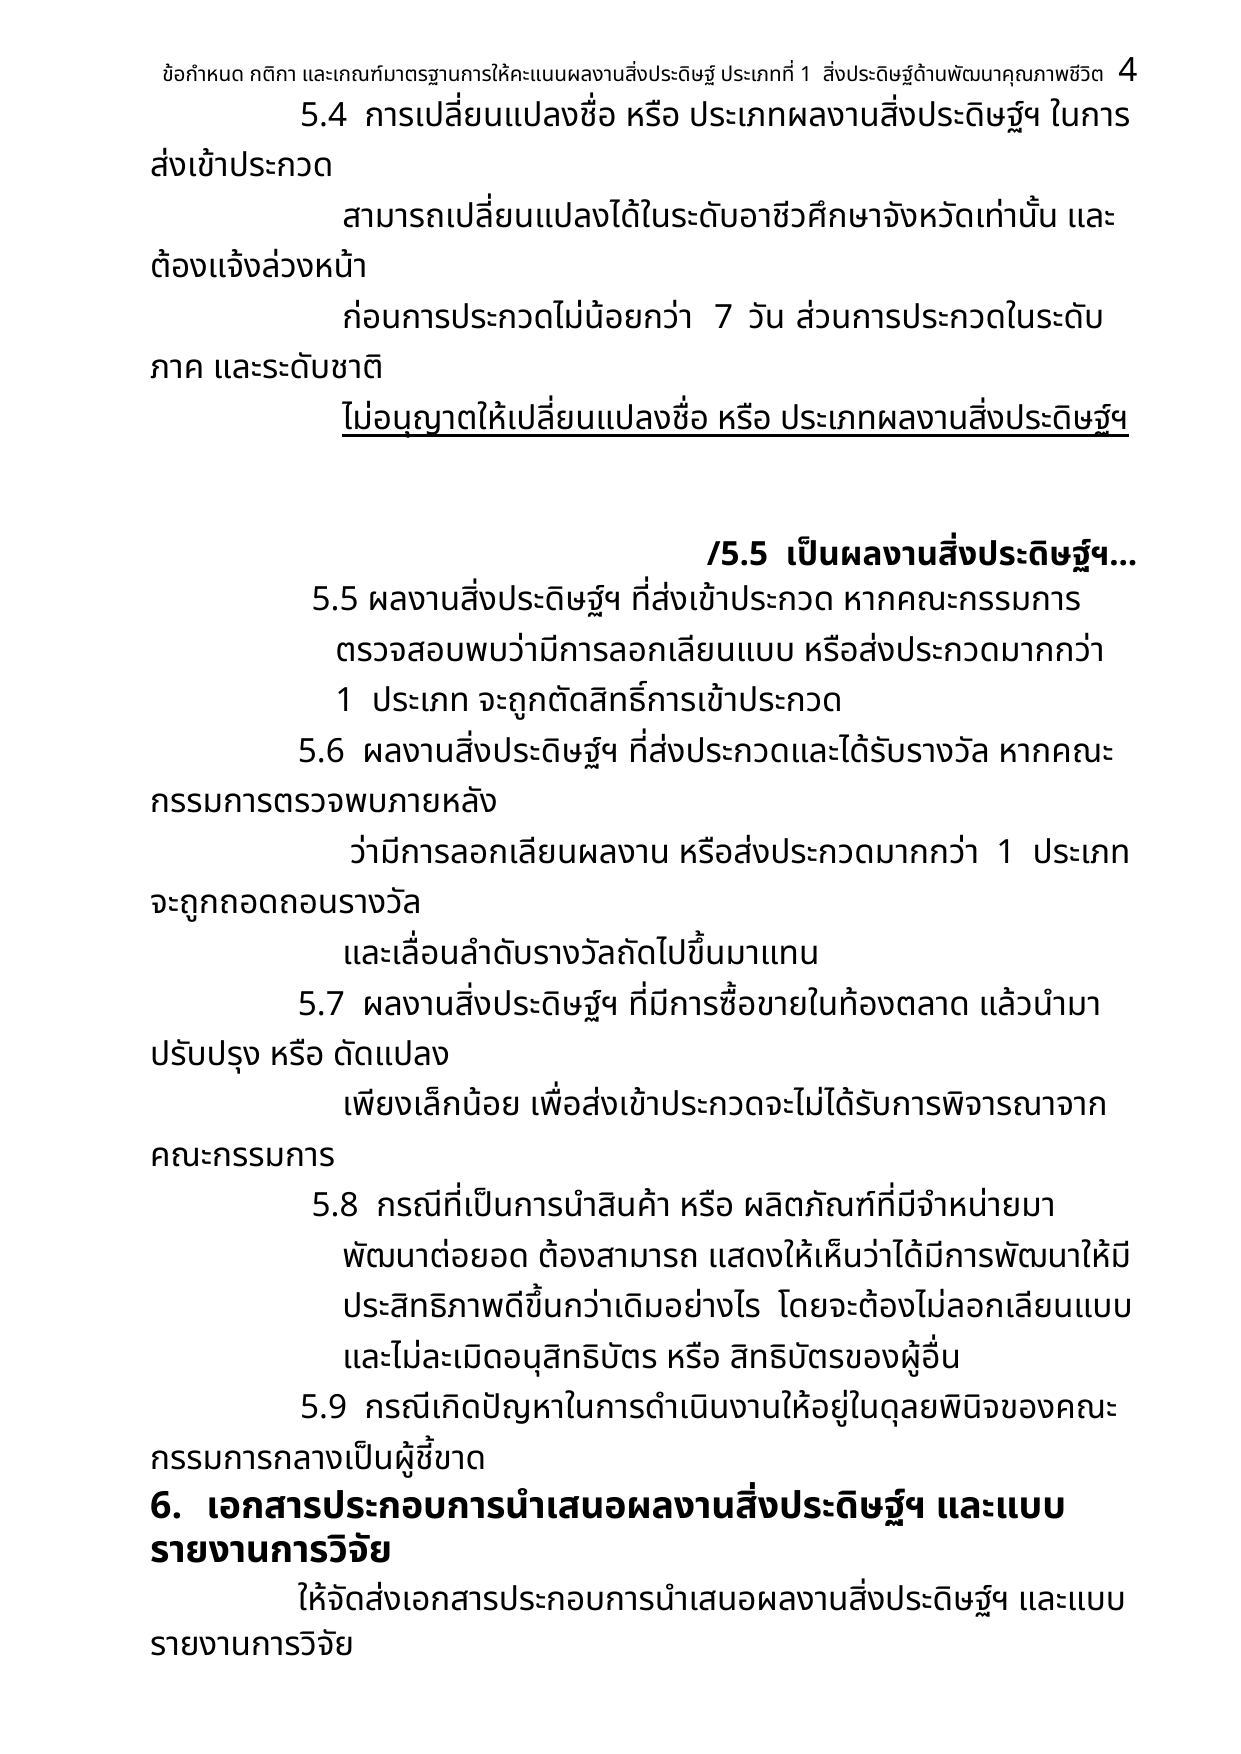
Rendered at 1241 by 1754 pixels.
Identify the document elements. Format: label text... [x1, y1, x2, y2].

text ก่อนการประกวดไม่น้อยกว่า 7 วัน ส่วนการประกวดในระดับภาค และระดับชาติ [150, 293, 1137, 394]
text และเลื่อนลำดับรางวัลถัดไปขึ้นมาแทน [150, 929, 1137, 979]
text ไม่อนุญาตให้เปลี่ยนแปลงชื่อ หรือ ประเภทผลงานสิ่งประดิษฐ์ฯ [150, 394, 1137, 444]
text 5.7 ผลงานสิ่งประดิษฐ์ฯ ที่มีการซื้อขายในท้องตลาด แล้วนำมาปรับปรุง หรือ ดัดแปลง [150, 979, 1137, 1080]
text /5.5 เป็นผลงานสิ่งประดิษฐ์ฯ… [150, 526, 1137, 575]
text เพียงเล็กน้อย เพื่อส่งเข้าประกวดจะไม่ได้รับการพิจารณาจากคณะกรรมการ [150, 1080, 1137, 1181]
text 5.6 ผลงานสิ่งประดิษฐ์ฯ ที่ส่งประกวดและได้รับรางวัล หากคณะกรรมการตรวจพบภายหลัง [150, 727, 1137, 828]
text สามารถเปลี่ยนแปลงได้ในระดับอาชีวศึกษาจังหวัดเท่านั้น และต้องแจ้งล่วงหน้า [150, 192, 1137, 293]
text ให้จัดส่งเอกสารประกอบการนำเสนอผลงานสิ่งประดิษฐ์ฯ และแบบรายงานการวิจัย [150, 1571, 1142, 1671]
text 5.9 กรณีเกิดปัญหาในการดำเนินงานให้อยู่ในดุลยพินิจของคณะกรรมการกลางเป็นผู้ชี้ขาด [150, 1383, 1137, 1484]
text ว่ามีการลอกเลียนผลงาน หรือส่งประกวดมากกว่า 1 ประเภท จะถูกถอดถอนรางวัล [150, 828, 1137, 929]
text 5.5 ผลงานสิ่งประดิษฐ์ฯ ที่ส่งเข้าประกวด หากคณะกรรมการตรวจสอบพบว่ามีการลอกเลียนแบบ หรือส่งประกวดมากกว่า 1 ประเภท จะถูกตัดสิทธิ์การเข้าประกวด [225, 575, 1137, 727]
text 6. เอกสารประกอบการนำเสนอผลงานสิ่งประดิษฐ์ฯ และแบบรายงานการวิจัย [150, 1484, 1137, 1571]
text 5.8 กรณีที่เป็นการนำสินค้า หรือ ผลิตภัณฑ์ที่มีจำหน่ายมาพัฒนาต่อยอด ต้องสามารถ แสดงให้เห็นว่าได้มีการพัฒนาให้มีประสิทธิภาพดีขึ้นกว่าเดิมอย่างไร โดยจะต้องไม่ลอกเลียนแบบและไม่ละเมิดอนุสิทธิบัตร หรือ สิทธิบัตรของผู้อื่น [225, 1181, 1137, 1383]
text 5.4 การเปลี่ยนแปลงชื่อ หรือ ประเภทผลงานสิ่งประดิษฐ์ฯ ในการส่งเข้าประกวด [150, 91, 1137, 192]
